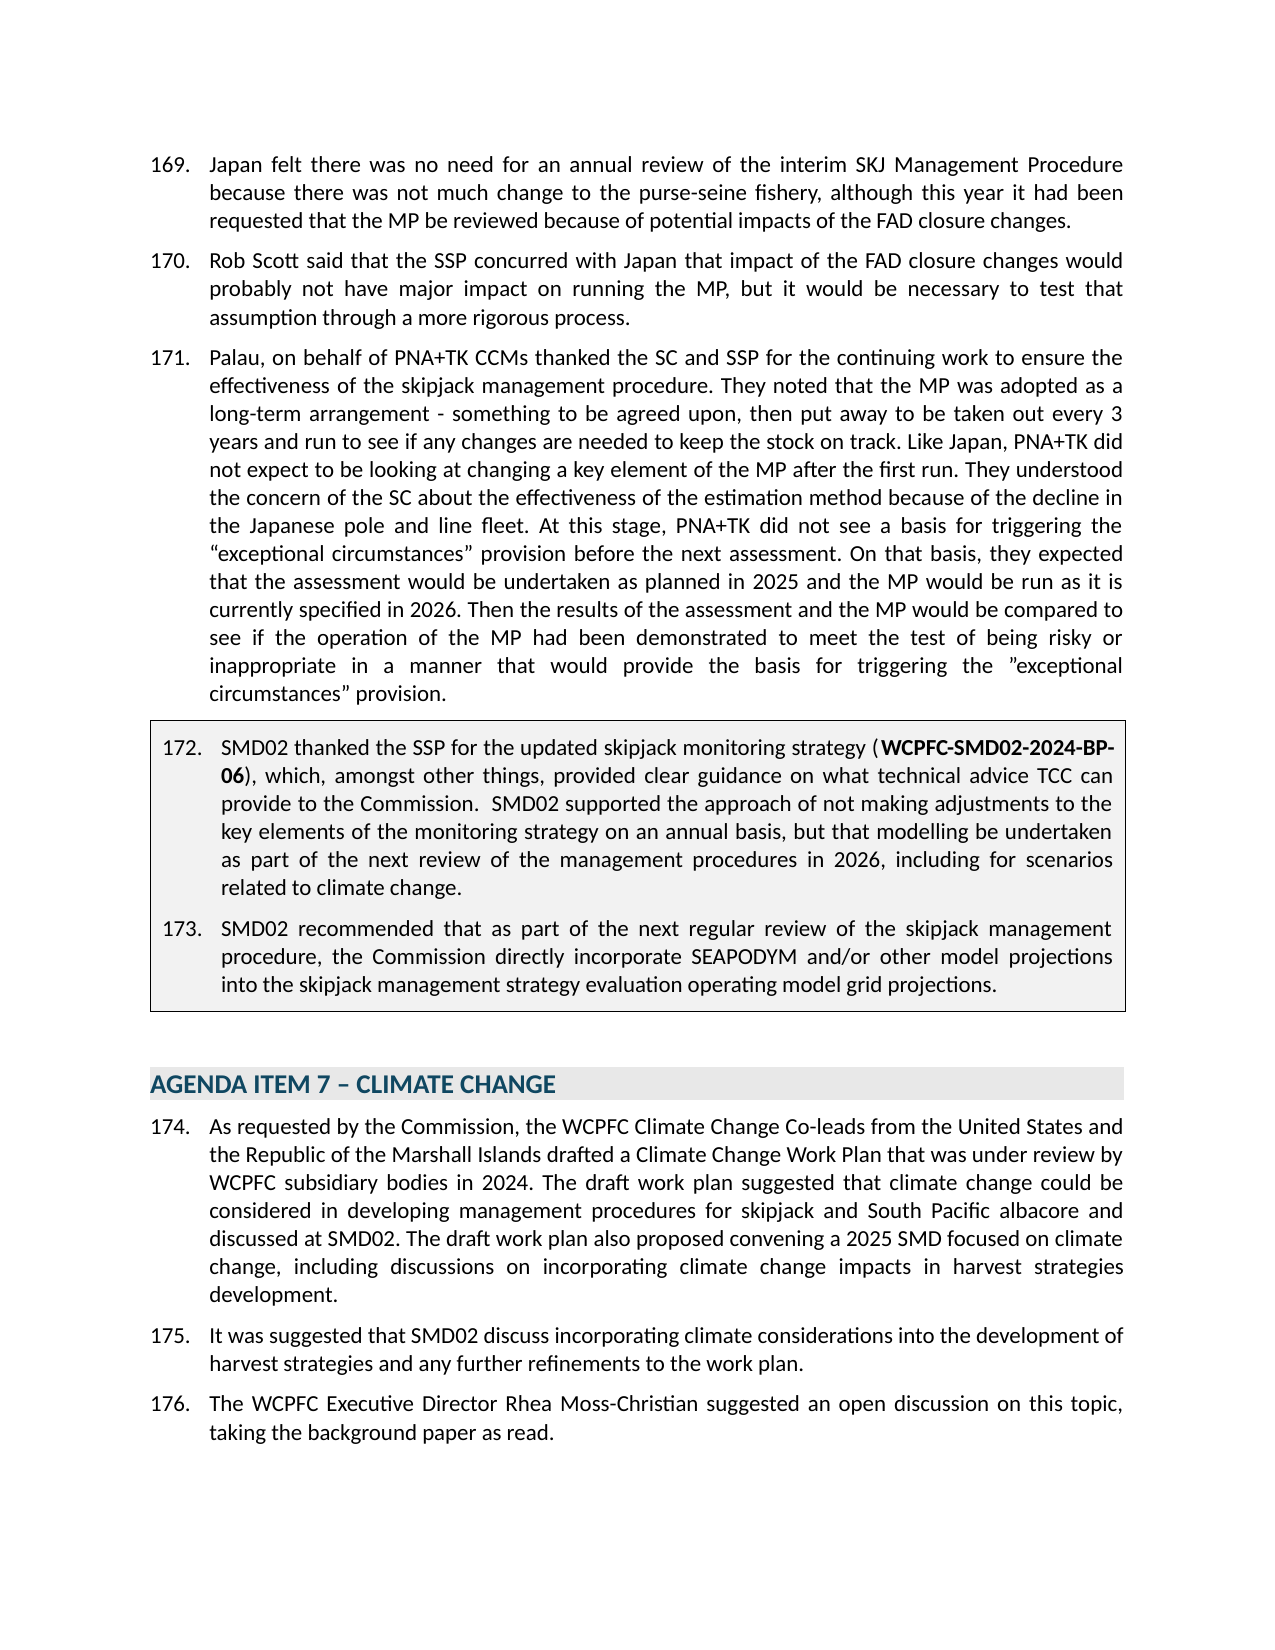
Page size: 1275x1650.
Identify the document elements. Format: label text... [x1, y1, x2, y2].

text The WCPFC Executive Director Rhea Moss-Christian suggested an open discussion on this topic, taking the background paper as read. [150, 1389, 1125, 1446]
text Palau, on behalf of PNA+TK CCMs thanked the SC and SSP for the continuing work to ensure the effectiveness of the skipjack management procedure. They noted that the MP was adopted as a long-term arrangement - something to be agreed upon, then put away to be taken out every 3 years and run to see if any changes are needed to keep the stock on track. Like Japan, PNA+TK did not expect to be looking at changing a key element of the MP after the first run. They understood the concern of the SC about the effectiveness of the estimation method because of the decline in the Japanese pole and line fleet. At this stage, PNA+TK did not see a basis for triggering the “exceptional circumstances” provision before the next assessment. On that basis, they expected that the assessment would be undertaken as planned in 2025 and the MP would be run as it is currently specified in 2026. Then the results of the assessment and the MP would be compared to see if the operation of the MP had been demonstrated to meet the test of being risky or inappropriate in a manner that would provide the basis for triggering the ”exceptional circumstances” provision. [150, 343, 1125, 707]
text It was suggested that SMD02 discuss incorporating climate considerations into the development of harvest strategies and any further refinements to the work plan. [150, 1321, 1125, 1377]
text Japan felt there was no need for an annual review of the interim SKJ Management Procedure because there was not much change to the purse-seine fishery, although this year it had been requested that the MP be reviewed because of potential impacts of the FAD closure changes. [150, 150, 1125, 234]
text As requested by the Commission, the WCPFC Climate Change Co-leads from the United States and the Republic of the Marshall Islands drafted a Climate Change Work Plan that was under review by WCPFC subsidiary bodies in 2024. The draft work plan suggested that climate change could be considered in developing management procedures for skipjack and South Pacific albacore and discussed at SMD02. The draft work plan also proposed convening a 2025 SMD focused on climate change, including discussions on incorporating climate change impacts in harvest strategies development. [150, 1112, 1125, 1308]
subtitle AGENDA ITEM 7 – CLIMATE CHANGE [150, 1067, 1124, 1100]
text Rob Scott said that the SSP concurred with Japan that impact of the FAD closure changes would probably not have major impact on running the MP, but it would be necessary to test that assumption through a more rigorous process. [150, 247, 1125, 331]
table_header SMD02 thanked the SSP for the updated skipjack monitoring strategy (WCPFC-SMD02-2024-BP-06), which, amongst other things, provided clear guidance on what technical advice TCC can provide to the Commission. SMD02 supported the approach of not making adjustments to the key elements of the monitoring strategy on an annual basis, but that modelling be undertaken as part of the next review of the management procedures in 2026, including for scenarios related to climate change. SMD02 recommended that as part of the next regular review of the skipjack management procedure, the Commission directly incorporate SEAPODYM and/or other model projections into the skipjack management strategy evaluation operating model grid projections. [151, 721, 1125, 1011]
